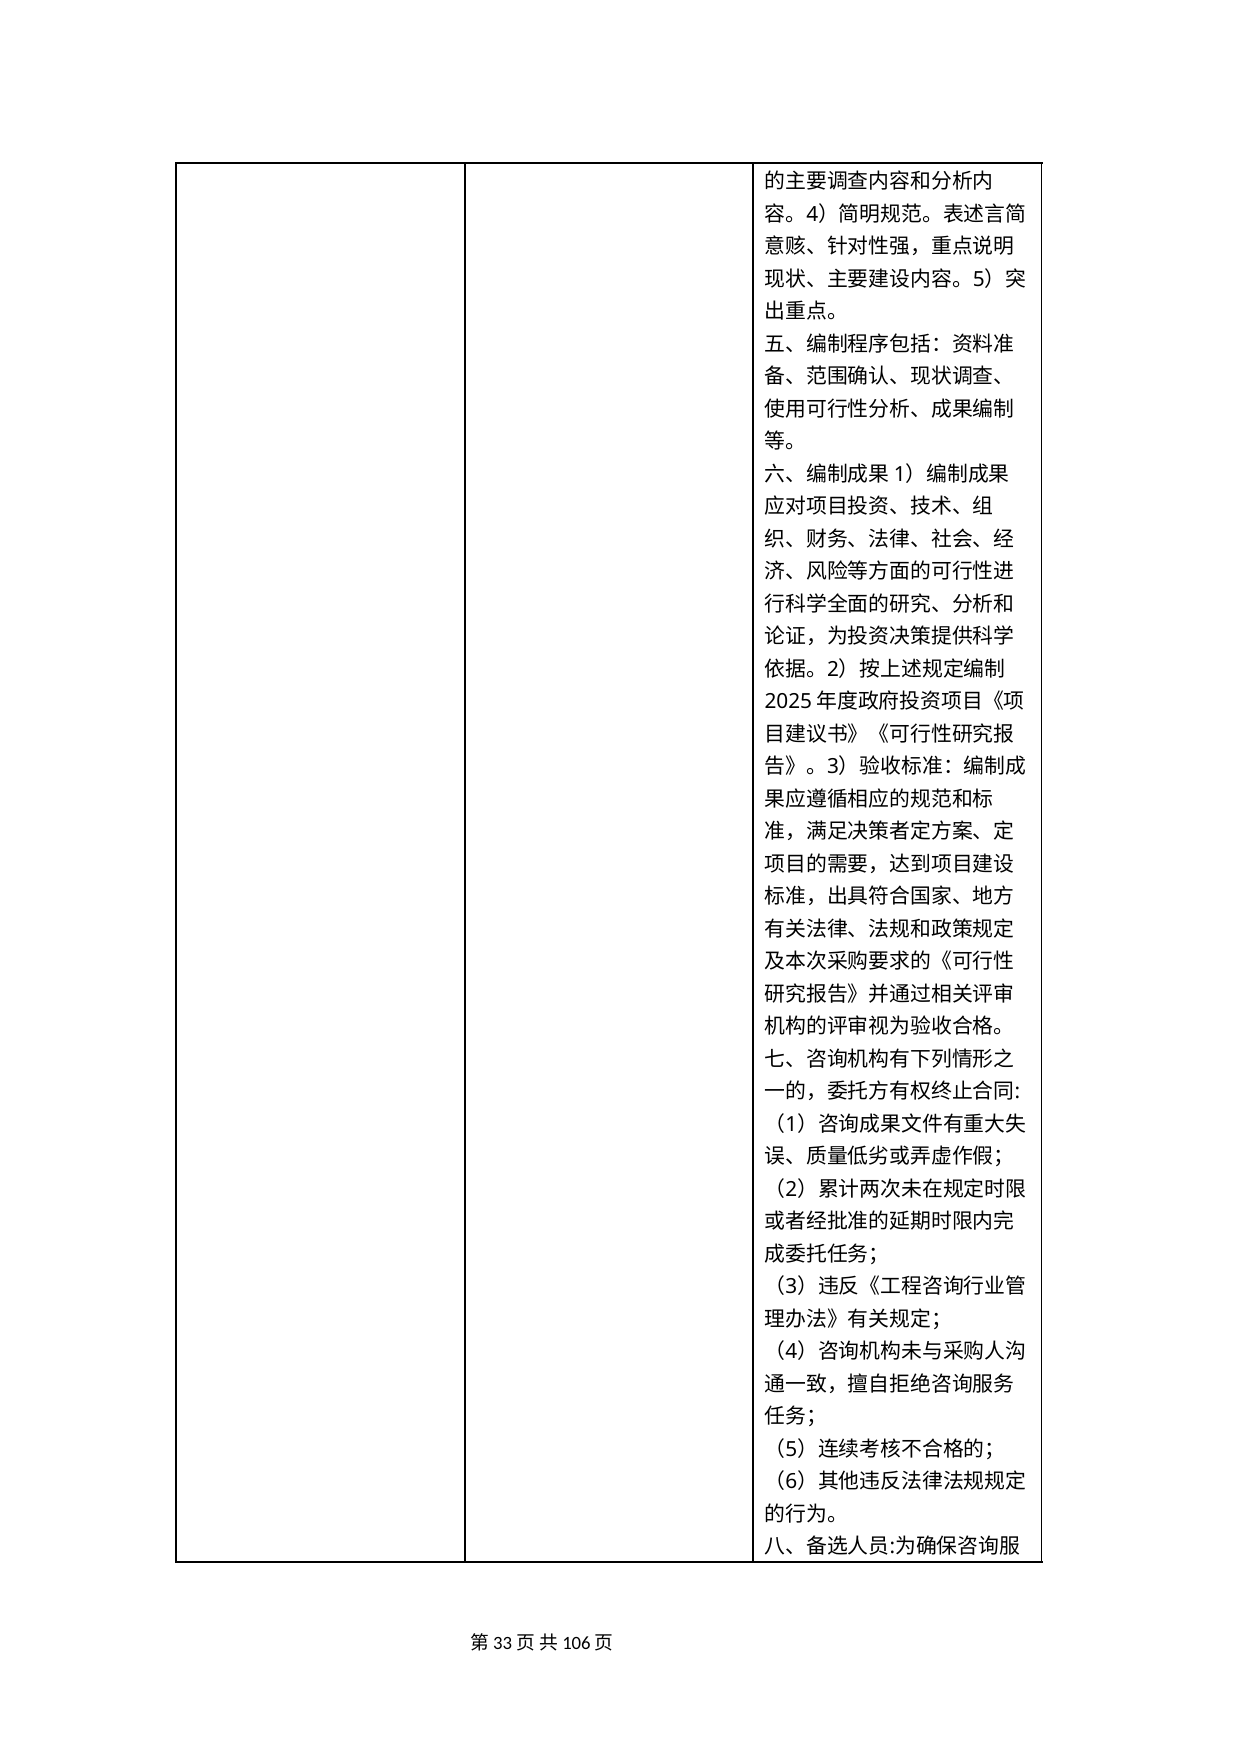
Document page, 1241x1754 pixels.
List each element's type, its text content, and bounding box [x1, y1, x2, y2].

table_cell [466, 164, 752, 1561]
table_cell 1 [177, 164, 464, 1561]
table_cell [754, 164, 1041, 1561]
